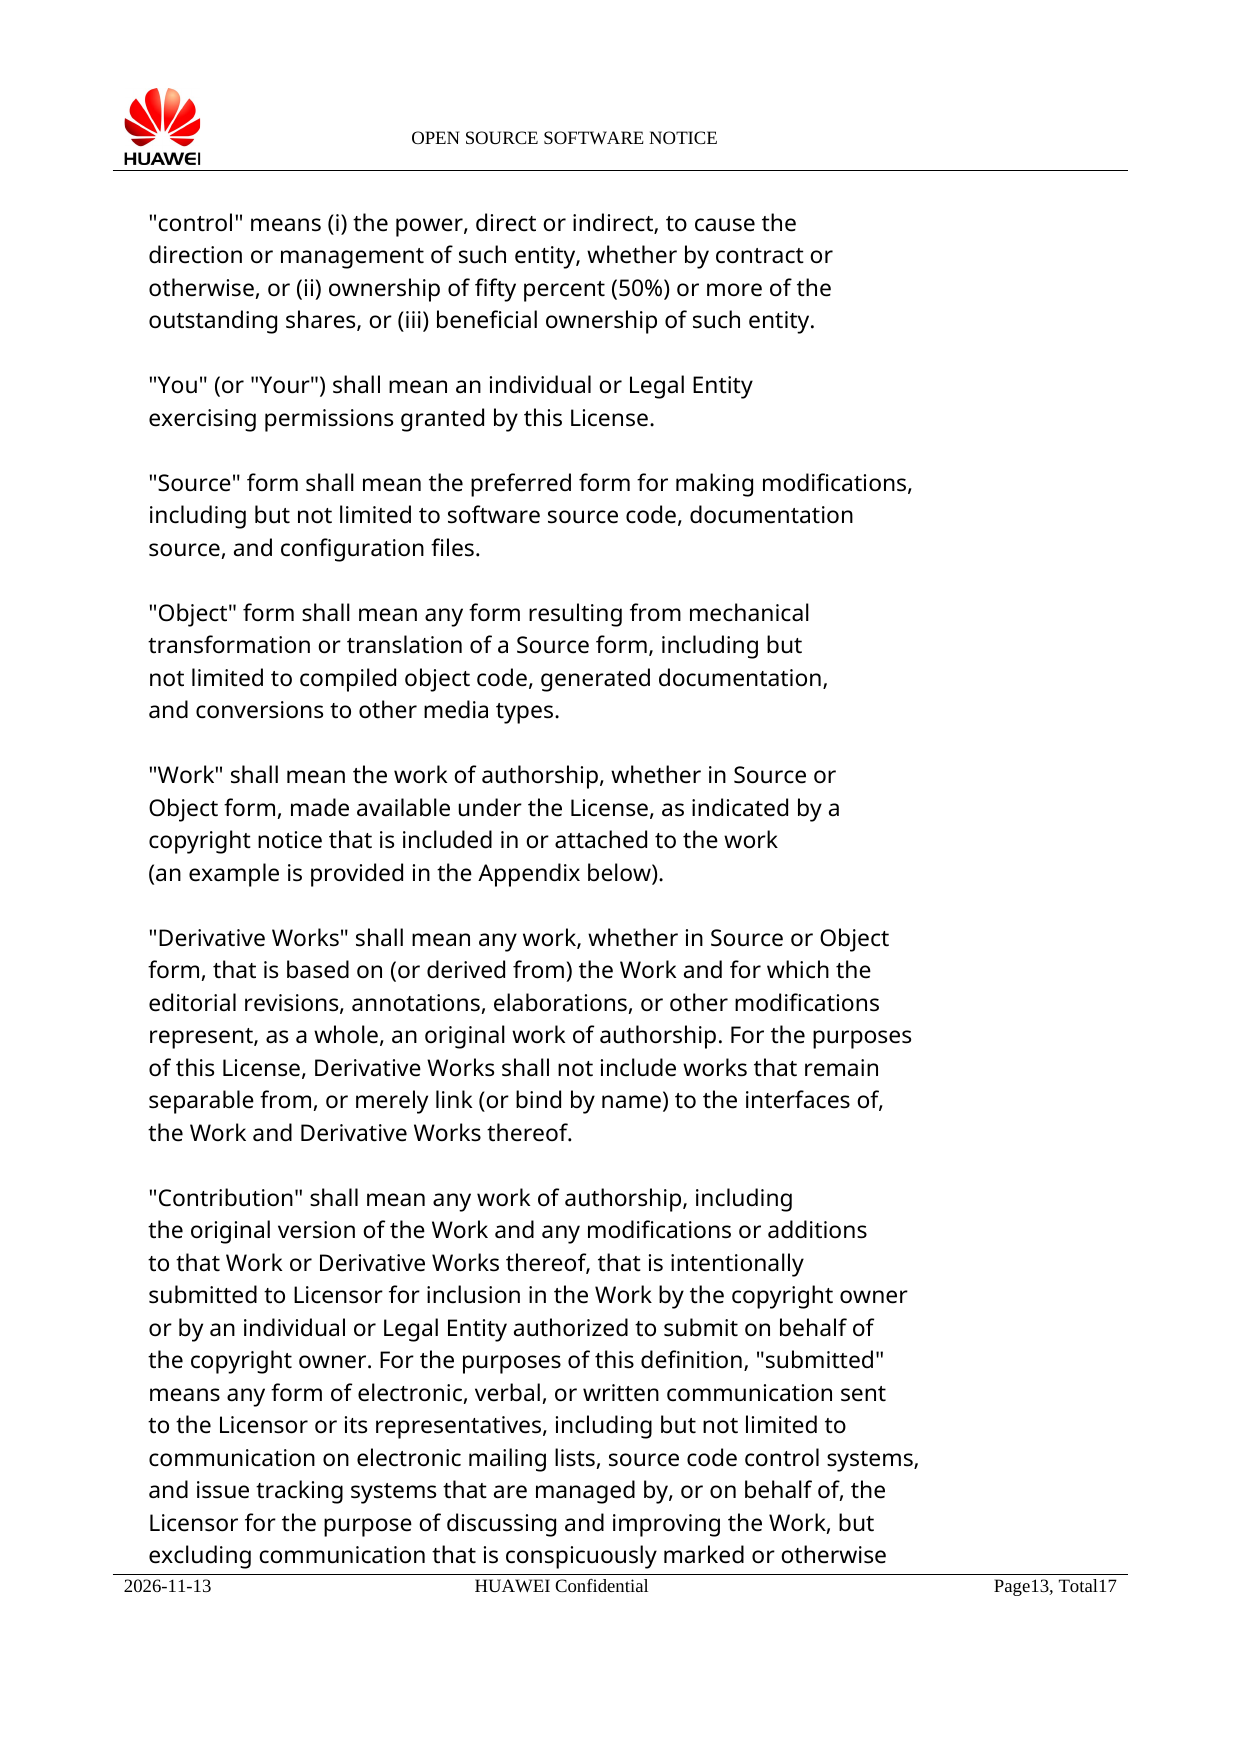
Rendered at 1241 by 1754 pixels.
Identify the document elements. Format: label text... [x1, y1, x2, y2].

text otherwise, or (ii) ownership of fifty percent (50%) or more of the [112, 271, 1128, 304]
text the original version of the Work and any modifications or additions [112, 1214, 1128, 1246]
text and conversions to other media types. [112, 694, 1128, 726]
text editorial revisions, annotations, elaborations, or other modifications [112, 986, 1128, 1019]
text to that Work or Derivative Works thereof, that is intentionally [112, 1246, 1128, 1279]
text exercising permissions granted by this License. [112, 401, 1128, 434]
text excluding communication that is conspicuously marked or otherwise [112, 1539, 1128, 1571]
text or by an individual or Legal Entity authorized to submit on behalf of [112, 1311, 1128, 1344]
text the Work and Derivative Works thereof. [112, 1116, 1128, 1149]
picture [124, 88, 201, 165]
text copyright notice that is included in or attached to the work [112, 824, 1128, 856]
text not limited to compiled object code, generated documentation, [112, 661, 1128, 694]
text "Work" shall mean the work of authorship, whether in Source or [112, 759, 1128, 791]
text communication on electronic mailing lists, source code control systems, [112, 1441, 1128, 1474]
text "You" (or "Your") shall mean an individual or Legal Entity [112, 369, 1128, 401]
text direction or management of such entity, whether by contract or [112, 239, 1128, 271]
text "Object" form shall mean any form resulting from mechanical [112, 596, 1128, 629]
text source, and configuration files. [112, 531, 1128, 564]
text transformation or translation of a Source form, including but [112, 629, 1128, 661]
text (an example is provided in the Appendix below). [112, 856, 1128, 889]
text submitted to Licensor for inclusion in the Work by the copyright owner [112, 1279, 1128, 1311]
text "Derivative Works" shall mean any work, whether in Source or Object [112, 921, 1128, 954]
text the copyright owner. For the purposes of this definition, "submitted" [112, 1344, 1128, 1376]
text "Source" form shall mean the preferred form for making modifications, [112, 466, 1128, 499]
text Licensor for the purpose of discussing and improving the Work, but [112, 1506, 1128, 1539]
text "Contribution" shall mean any work of authorship, including [112, 1181, 1128, 1214]
text and issue tracking systems that are managed by, or on behalf of, the [112, 1474, 1128, 1506]
text including but not limited to software source code, documentation [112, 499, 1128, 531]
text to the Licensor or its representatives, including but not limited to [112, 1409, 1128, 1441]
text form, that is based on (or derived from) the Work and for which the [112, 954, 1128, 986]
text separable from, or merely link (or bind by name) to the interfaces of, [112, 1084, 1128, 1116]
text represent, as a whole, an original work of authorship. For the purposes [112, 1019, 1128, 1051]
text "control" means (i) the power, direct or indirect, to cause the [112, 206, 1128, 239]
text outstanding shares, or (iii) beneficial ownership of such entity. [112, 304, 1128, 336]
text of this License, Derivative Works shall not include works that remain [112, 1051, 1128, 1084]
text means any form of electronic, verbal, or written communication sent [112, 1376, 1128, 1409]
text Object form, made available under the License, as indicated by a [112, 791, 1128, 824]
